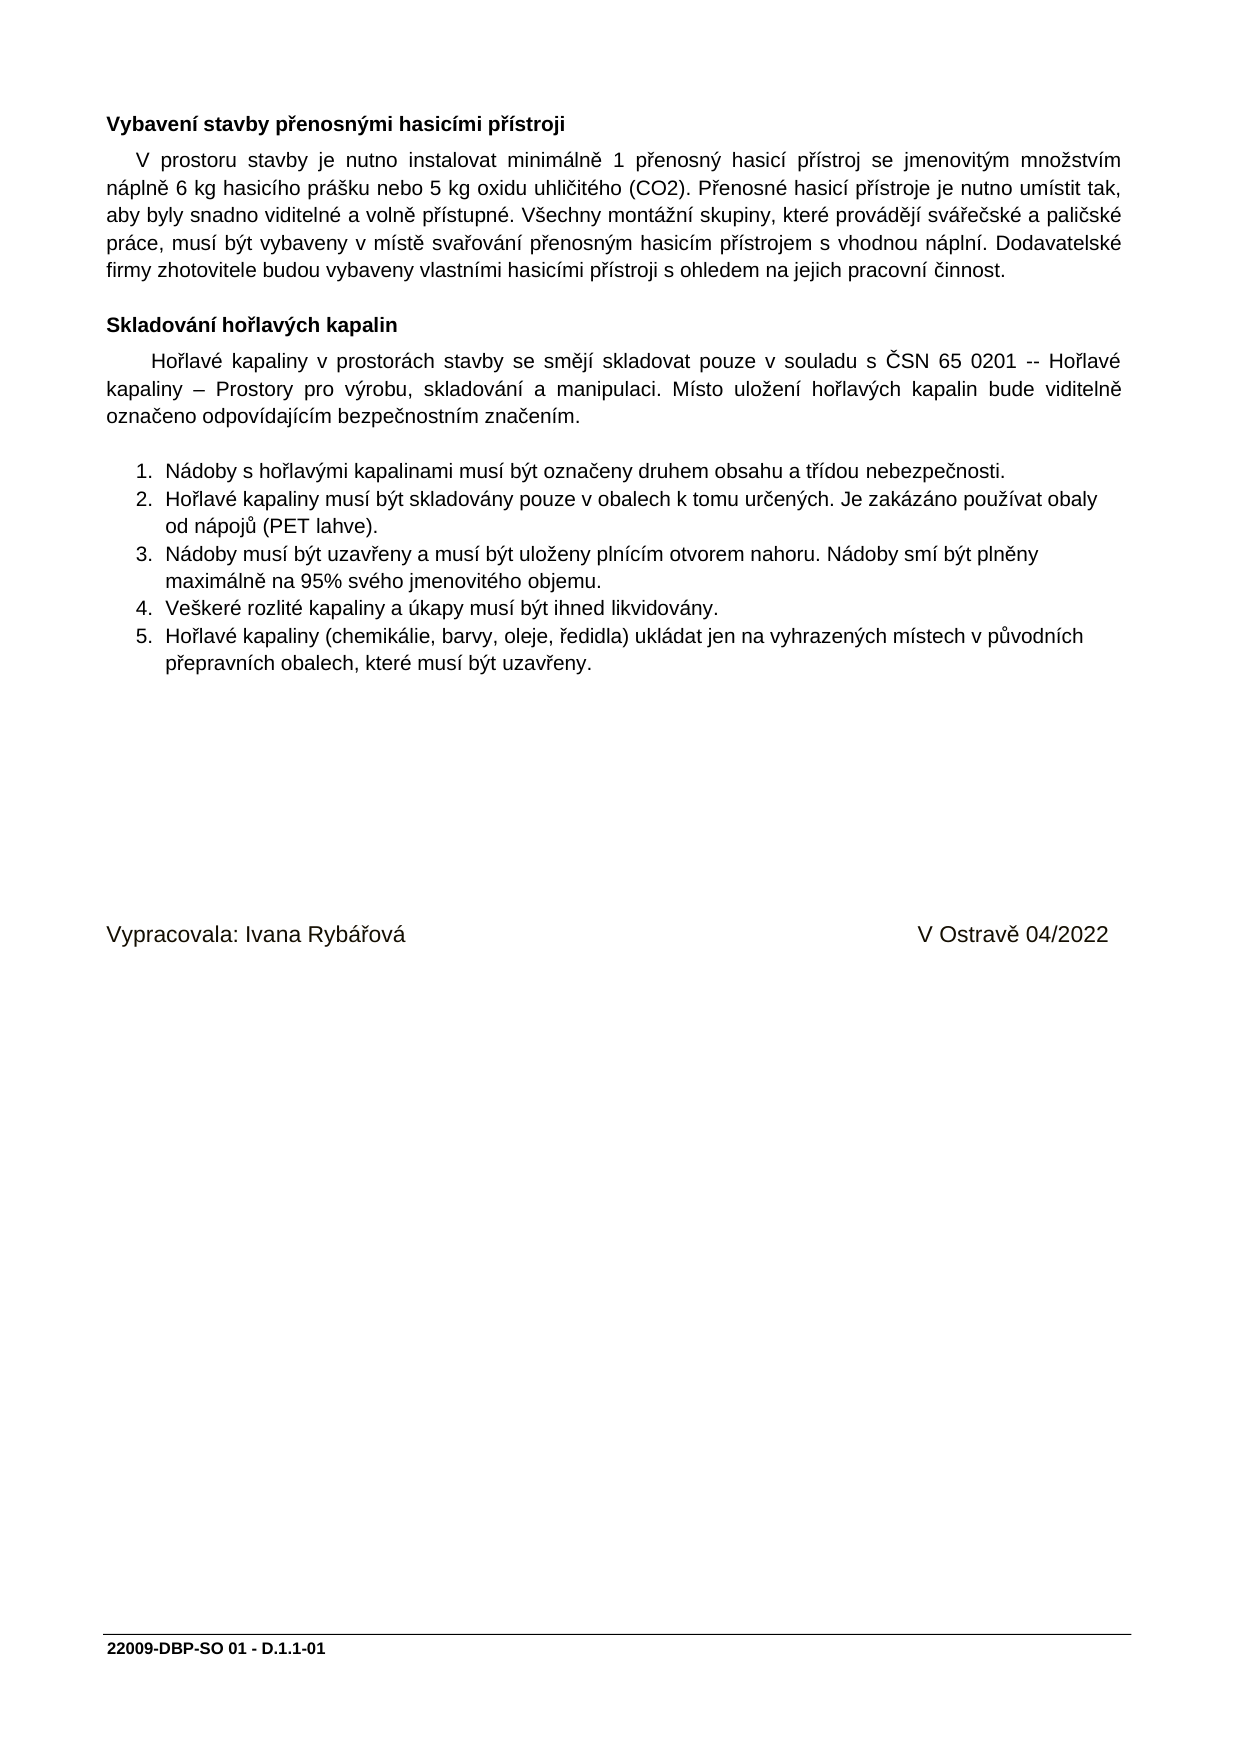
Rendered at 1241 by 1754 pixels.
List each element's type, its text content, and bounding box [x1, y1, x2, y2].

list Nádoby s hořlavými kapalinami musí být označeny druhem obsahu a třídou nebezpečnosti. [136, 459, 1184, 483]
text Hořlavé kapaliny v prostorách stavby se smějí skladovat pouze v souladu s ČSN 65 0201 -- Hořlavé kapaliny – Prostory pro výrobu, skladování a manipulaci. Místo uložení hořlavých kapalin bude viditelně označeno odpovídajícím bezpečnostním značením. [106, 349, 1123, 428]
list Veškeré rozlité kapaliny a úkapy musí být ihned likvidovány. [136, 597, 1184, 620]
list Hořlavé kapaliny (chemikálie, barvy, oleje, ředidla) ukládat jen na vyhrazených místech v původních přepravních obalech, které musí být uzavřeny. [136, 624, 1123, 675]
subtitle Vybavení stavby přenosnými hasicími přístroji [106, 112, 1184, 136]
text Vypracovala: Ivana Rybářová V Ostravě 04/2022 [106, 921, 1184, 947]
text V prostoru stavby je nutno instalovat minimálně 1 přenosný hasicí přístroj se jmenovitým množstvím náplně 6 kg hasicího prášku nebo 5 kg oxidu uhličitého (CO2). Přenosné hasicí přístroje je nutno umístit tak, aby byly snadno viditelné a volně přístupné. Všechny montážní skupiny, které provádějí svářečské a paličské práce, musí být vybaveny v místě svařování přenosným hasicím přístrojem s vhodnou náplní. Dodavatelské firmy zhotovitele budou vybaveny vlastními hasicími přístroji s ohledem na jejich pracovní činnost. [106, 148, 1123, 282]
list Hořlavé kapaliny musí být skladovány pouze v obalech k tomu určených. Je zakázáno používat obaly od nápojů (PET lahve). [136, 487, 1123, 538]
list Nádoby musí být uzavřeny a musí být uloženy plnícím otvorem nahoru. Nádoby smí být plněny maximálně na 95% svého jmenovitého objemu. [136, 542, 1123, 593]
subtitle Skladování hořlavých kapalin [106, 313, 1184, 337]
